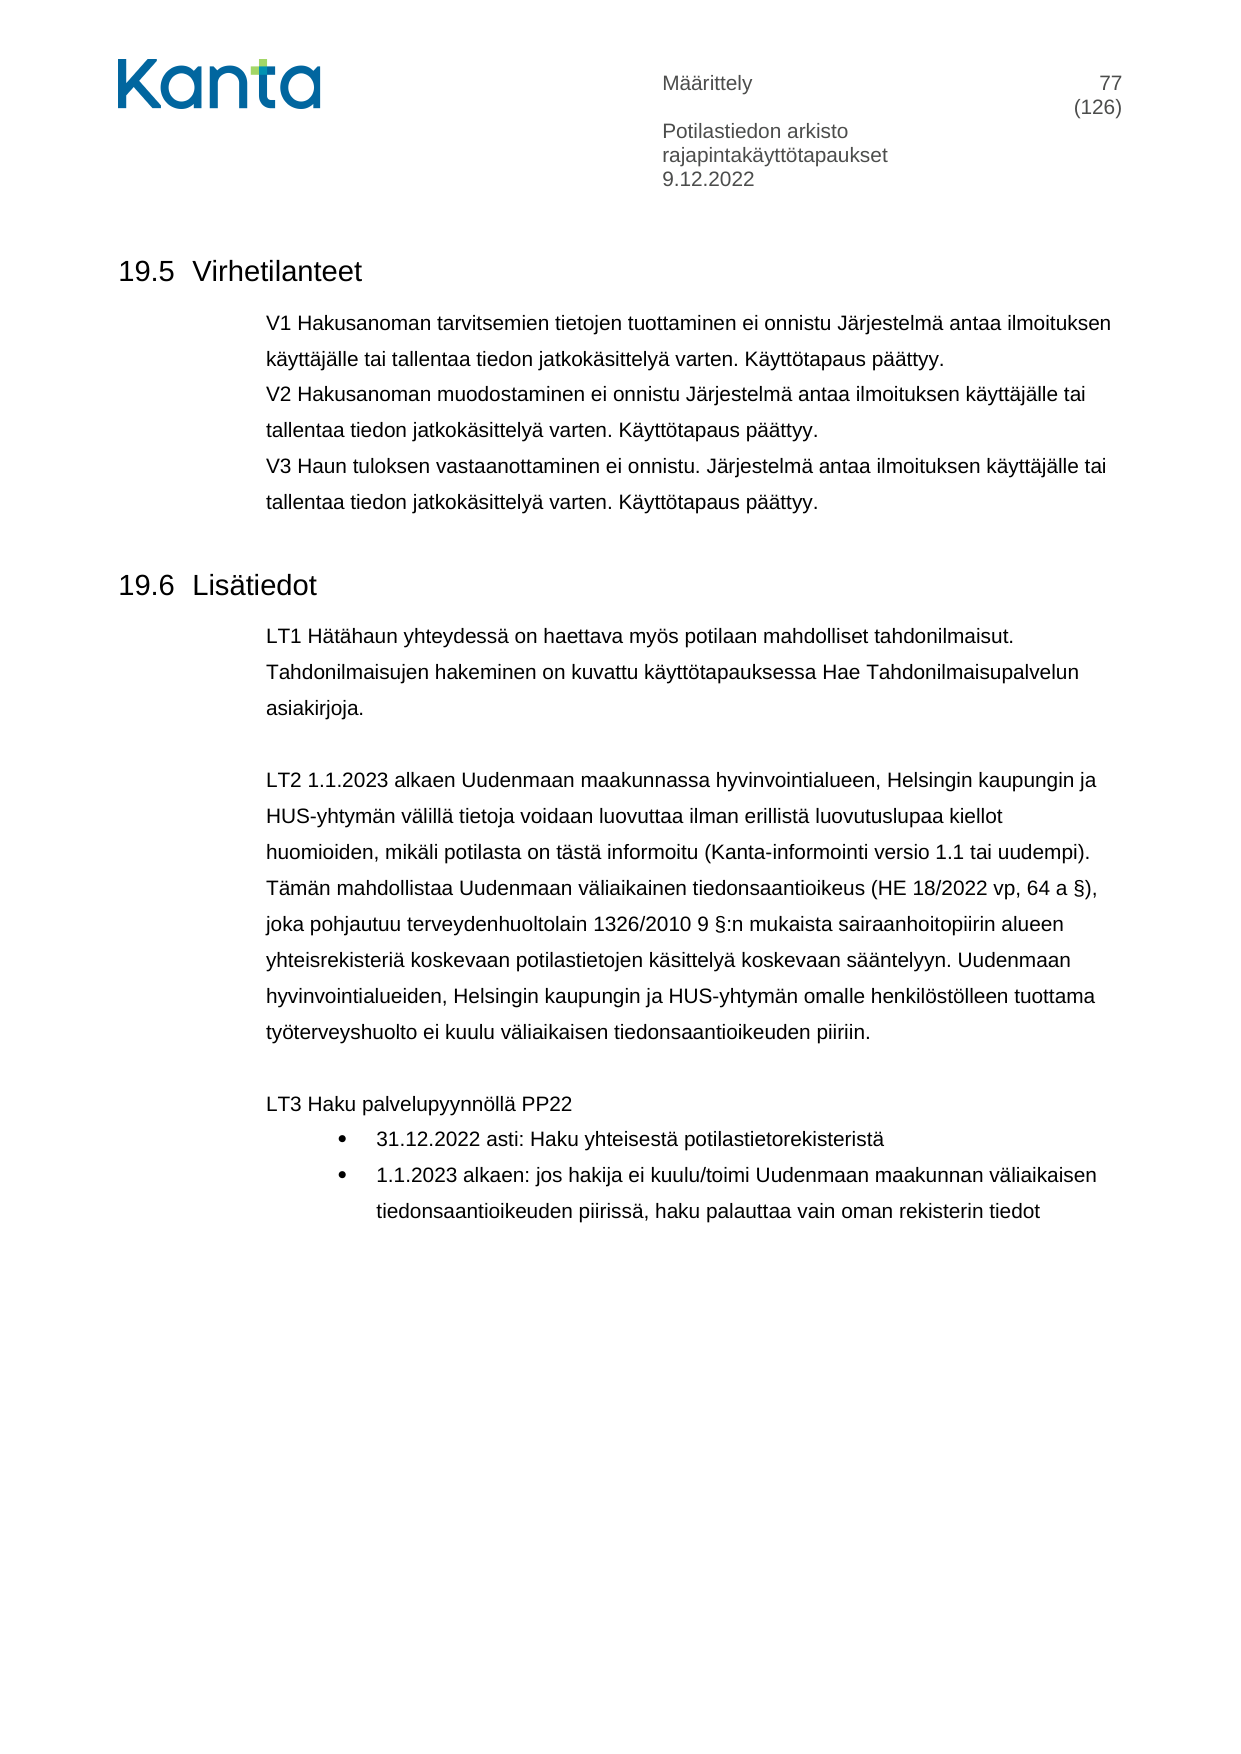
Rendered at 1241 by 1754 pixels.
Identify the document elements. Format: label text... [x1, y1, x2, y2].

list 31.12.2022 asti: Haku yhteisestä potilastietorekisteristä [339, 1127, 1122, 1151]
text V2 Hakusanoman muodostaminen ei onnistu Järjestelmä antaa ilmoituksen käyttäjälle tai tallentaa tiedon jatkokäsittelyä varten. Käyttötapaus päättyy. [266, 382, 1122, 442]
text LT1 Hätähaun yhteydessä on haettava myös potilaan mahdolliset tahdonilmaisut. Tahdonilmaisujen hakeminen on kuvattu käyttötapauksessa Hae Tahdonilmaisupalvelun asiakirjoja. [266, 624, 1122, 720]
list 1.1.2023 alkaen: jos hakija ei kuulu/toimi Uudenmaan maakunnan väliaikaisen tiedonsaantioikeuden piirissä, haku palauttaa vain oman rekisterin tiedot [339, 1163, 1122, 1223]
text V3 Haun tuloksen vastaanottaminen ei onnistu. Järjestelmä antaa ilmoituksen käyttäjälle tai tallentaa tiedon jatkokäsittelyä varten. Käyttötapaus päättyy. [266, 454, 1122, 514]
picture [118, 59, 321, 109]
text LT2 1.1.2023 alkaen Uudenmaan maakunnassa hyvinvointialueen, Helsingin kaupungin ja HUS-yhtymän välillä tietoja voidaan luovuttaa ilman erillistä luovutuslupaa kiellot huomioiden, mikäli potilasta on tästä informoitu (Kanta-informointi versio 1.1 tai uudempi). Tämän mahdollistaa Uudenmaan väliaikainen tiedonsaantioikeus (HE 18/2022 vp, 64 a §), joka pohjautuu terveydenhuoltolain 1326/2010 9 §:n mukaista sairaanhoitopiirin alueen yhteisrekisteriä koskevaan potilastietojen käsittelyä koskevaan sääntelyyn. Uudenmaan hyvinvointialueiden, Helsingin kaupungin ja HUS-yhtymän omalle henkilöstölleen tuottama työterveyshuolto ei kuulu väliaikaisen tiedonsaantioikeuden piiriin. [266, 732, 1122, 1043]
subtitle Virhetilanteet [118, 254, 1122, 287]
text LT3 Haku palvelupyynnöllä PP22 [266, 1091, 1122, 1115]
text V1 Hakusanoman tarvitsemien tietojen tuottaminen ei onnistu Järjestelmä antaa ilmoituksen käyttäjälle tai tallentaa tiedon jatkokäsittelyä varten. Käyttötapaus päättyy. [266, 310, 1122, 370]
subtitle Lisätiedot [118, 568, 1122, 601]
